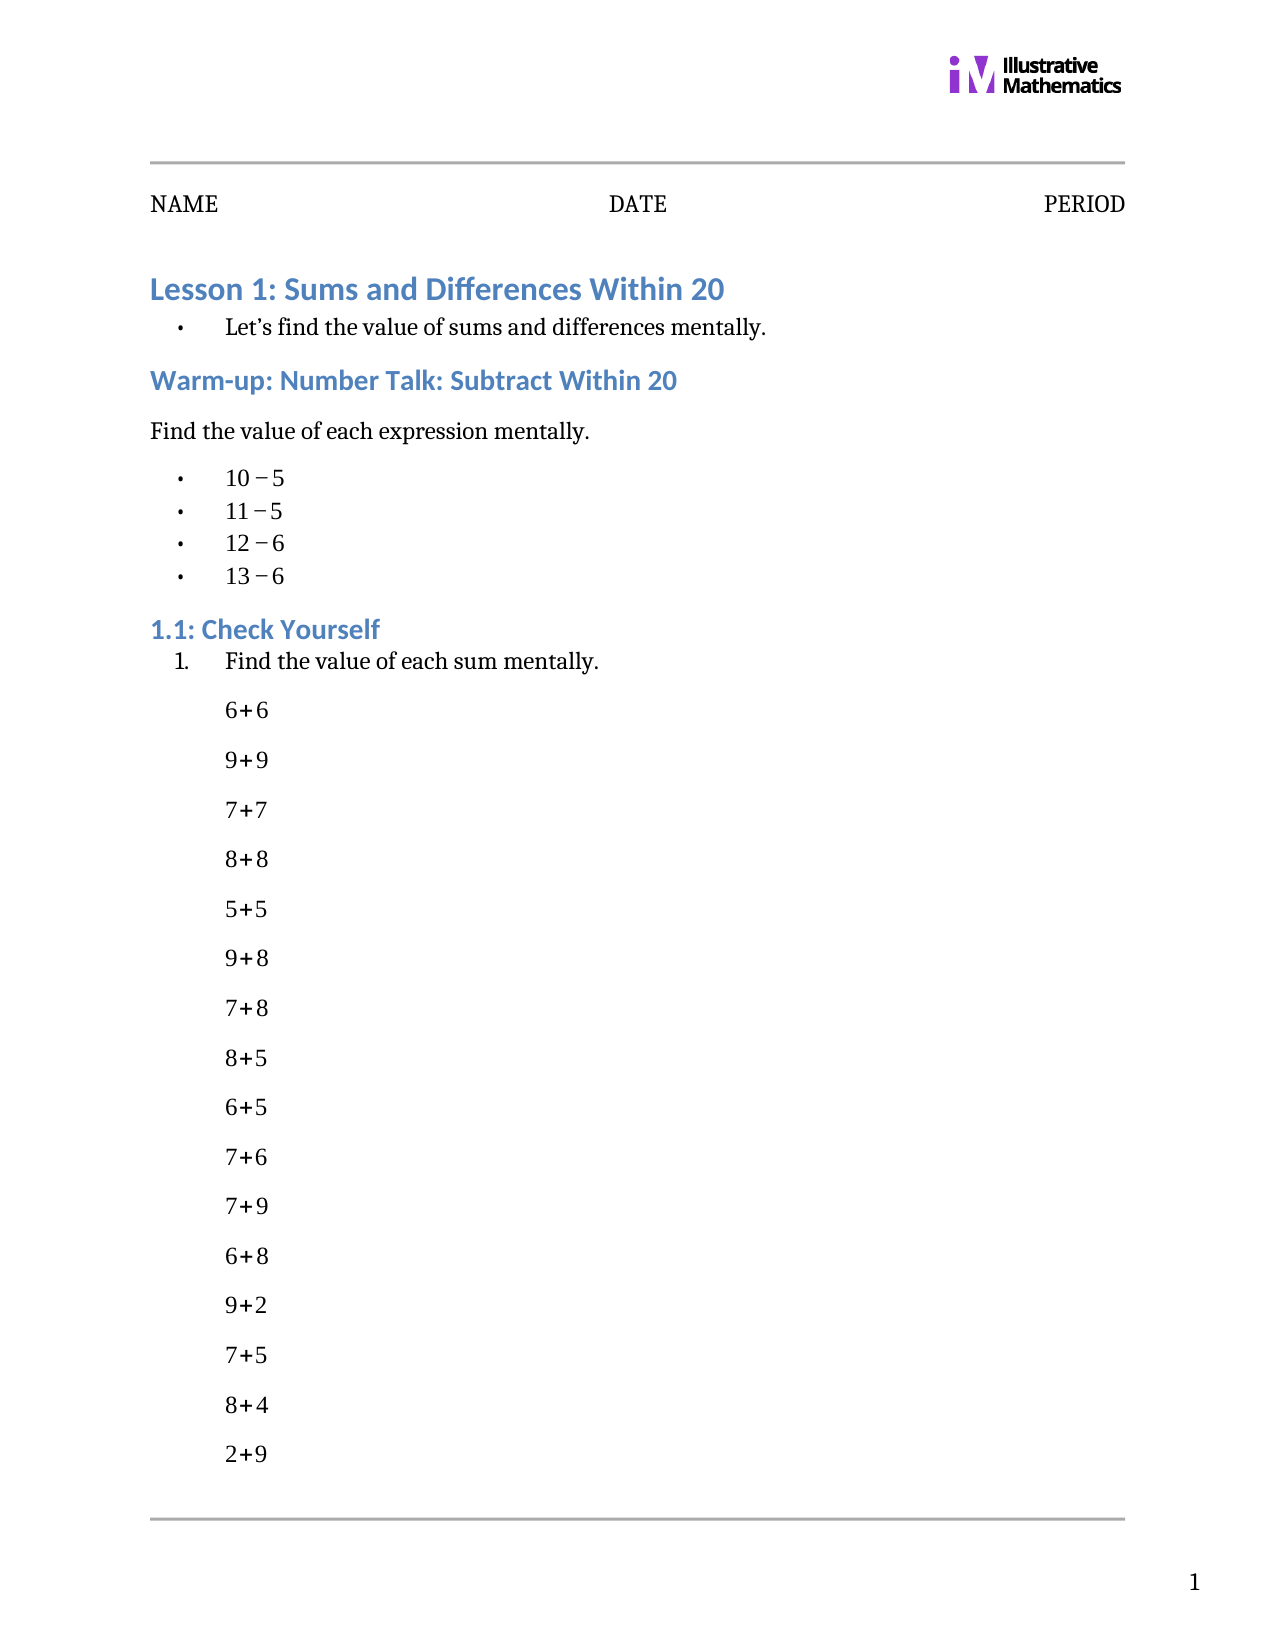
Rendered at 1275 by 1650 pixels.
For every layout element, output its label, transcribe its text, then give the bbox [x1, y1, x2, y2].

picture [949, 55, 1121, 93]
list Let’s find the value of sums and differences mentally. [175, 313, 1125, 342]
subtitle 1.1: Check Yourself [150, 611, 1125, 647]
text Find the value of each expression mentally. [150, 417, 1125, 446]
list Find the value of each sum mentally. [175, 647, 1125, 676]
subtitle Warm-up: Number Talk: Subtract Within 20 [150, 362, 1125, 398]
subtitle Lesson 1: Sums and Differences Within 20 [150, 268, 1125, 309]
